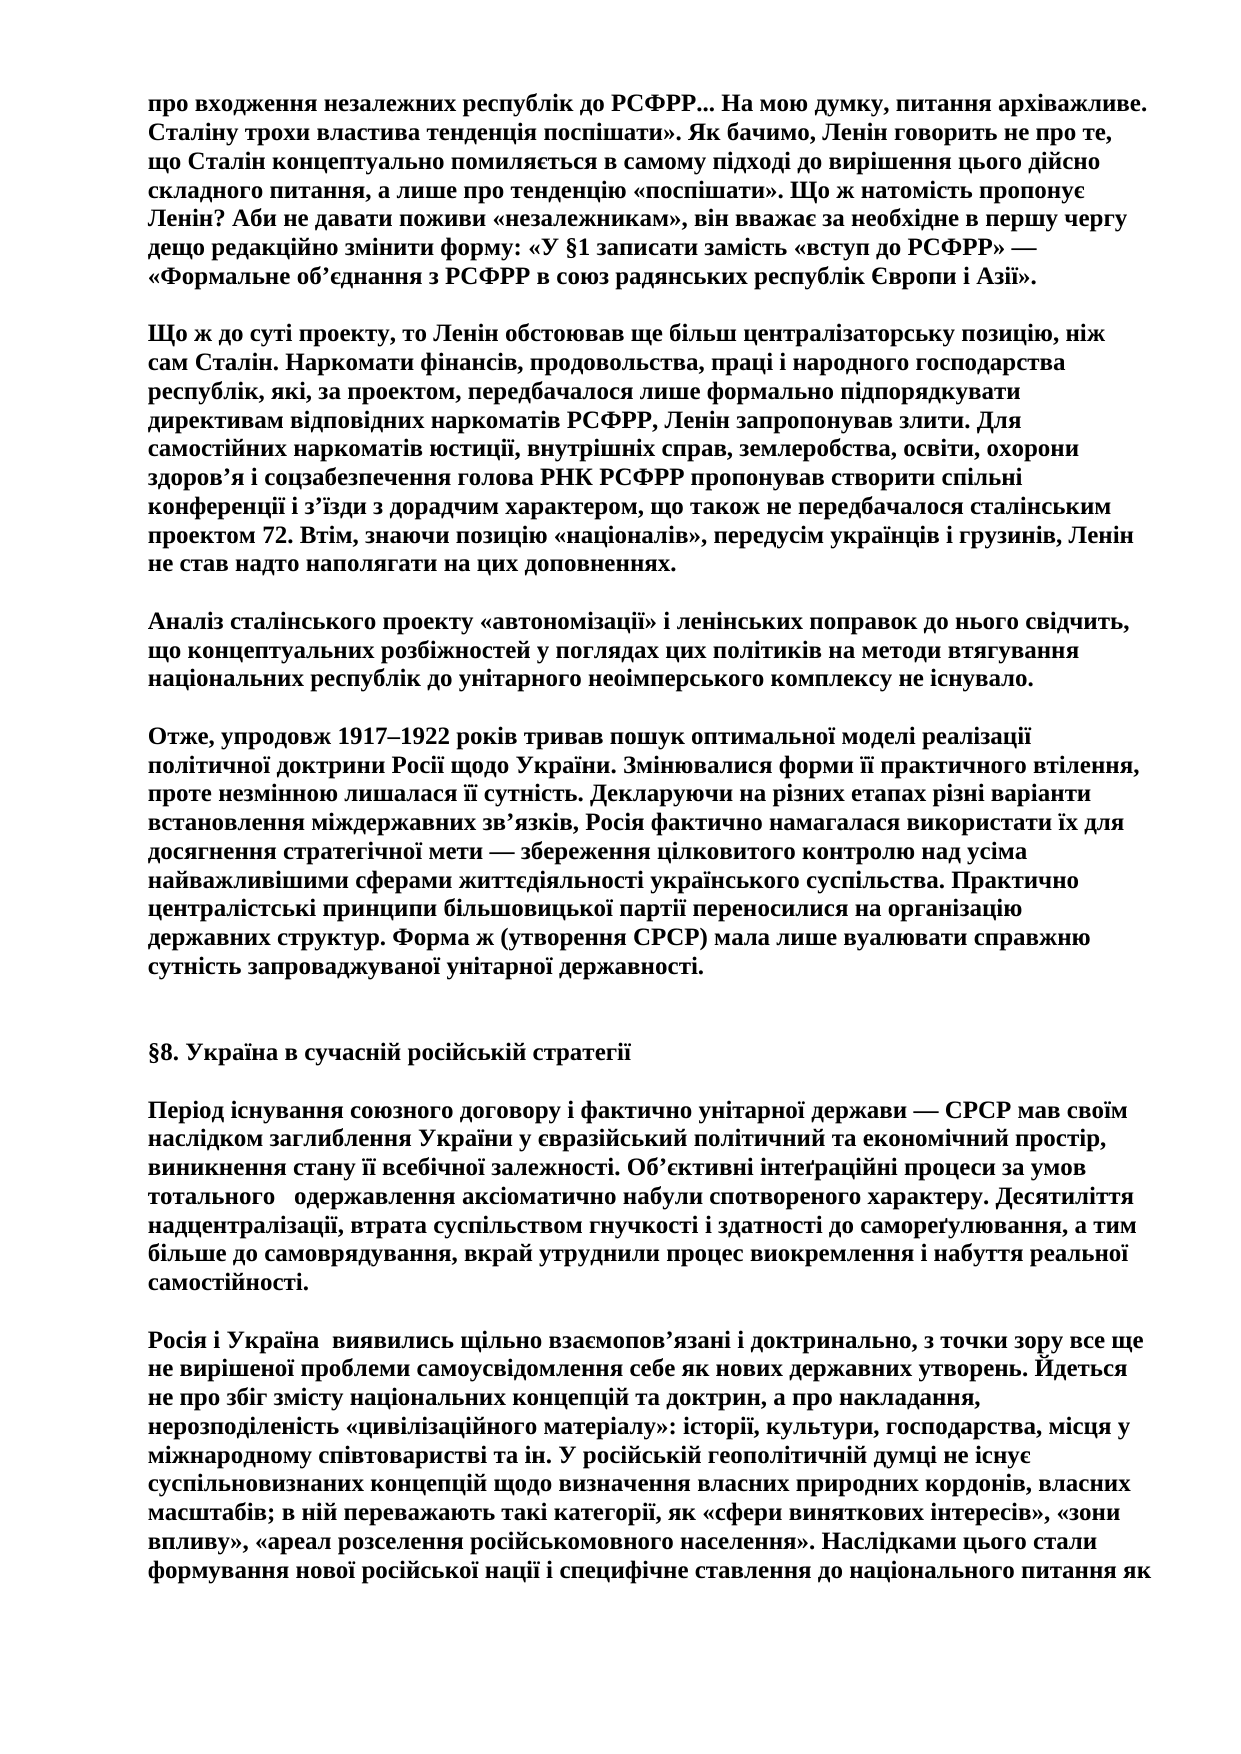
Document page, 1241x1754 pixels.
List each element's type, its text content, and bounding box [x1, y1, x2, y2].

text §8. Україна в сучасній російській стратегії [148, 1037, 1152, 1066]
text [148, 88, 1152, 290]
text Період існування союзного договору і фактично унітарної держави — СРСР мав своїм наслідком заглиблення України у євразійський політичний та економічний простір, виникнення стану її всебічної залежності. Об’єктивні інтеґраційні процеси за умов тотального одержавлення аксіоматично набули спотвореного характеру. Десятиліття надцентралізації, втрата суспільством гнучкості і здатності до самореґулювання, а тим більше до самоврядування, вкрай утруднили процес виокремлення і набуття реальної самостійності. [148, 1095, 1152, 1296]
text Отже, упродовж 1917–1922 років тривав пошук оптимальної моделі реалізації політичної доктрини Росії щодо України. Змінювалися форми її практичного втілення, проте незмінною лишалася її сутність. Декларуючи на різних етапах різні варіанти встановлення міждержавних зв’язків, Росія фактично намагалася використати їх для досягнення стратегічної мети — збереження цілковитого контролю над усіма найважливішими сферами життєдіяльності українського суспільства. Практично централістські принципи більшовицької партії переносилися на організацію державних структур. Форма ж (утворення СРСР) мала лише вуалювати справжню сутність запроваджуваної унітарної державності. [148, 721, 1152, 980]
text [148, 1325, 1152, 1583]
text Що ж до суті проекту, то Ленін обстоював ще більш централізаторську позицію, ніж сам Сталін. Наркомати фінансів, продовольства, праці і народного господарства республік, які, за проектом, передбачалося лише формально підпорядкувати директивам відповідних наркоматів РСФРР, Ленін запропонував злити. Для самостійних наркоматів юстиції, внутрішніх справ, землеробства, освіти, охорони здоров’я і соцзабезпечення голова РНК РСФРР пропонував створити спільні конференції і з’їзди з дорадчим характером, що також не передбачалося сталінським проектом 72. Втім, знаючи позицію «націоналів», передусім українців і грузинів, Ленін не став надто наполягати на цих доповненнях. [148, 318, 1152, 577]
text Аналіз сталінського проекту «автономізації» і ленінських поправок до нього свідчить, що концептуальних розбіжностей у поглядах цих політиків на методи втягування національних республік до унітарного неоімперського комплексу не існувало. [148, 606, 1152, 692]
